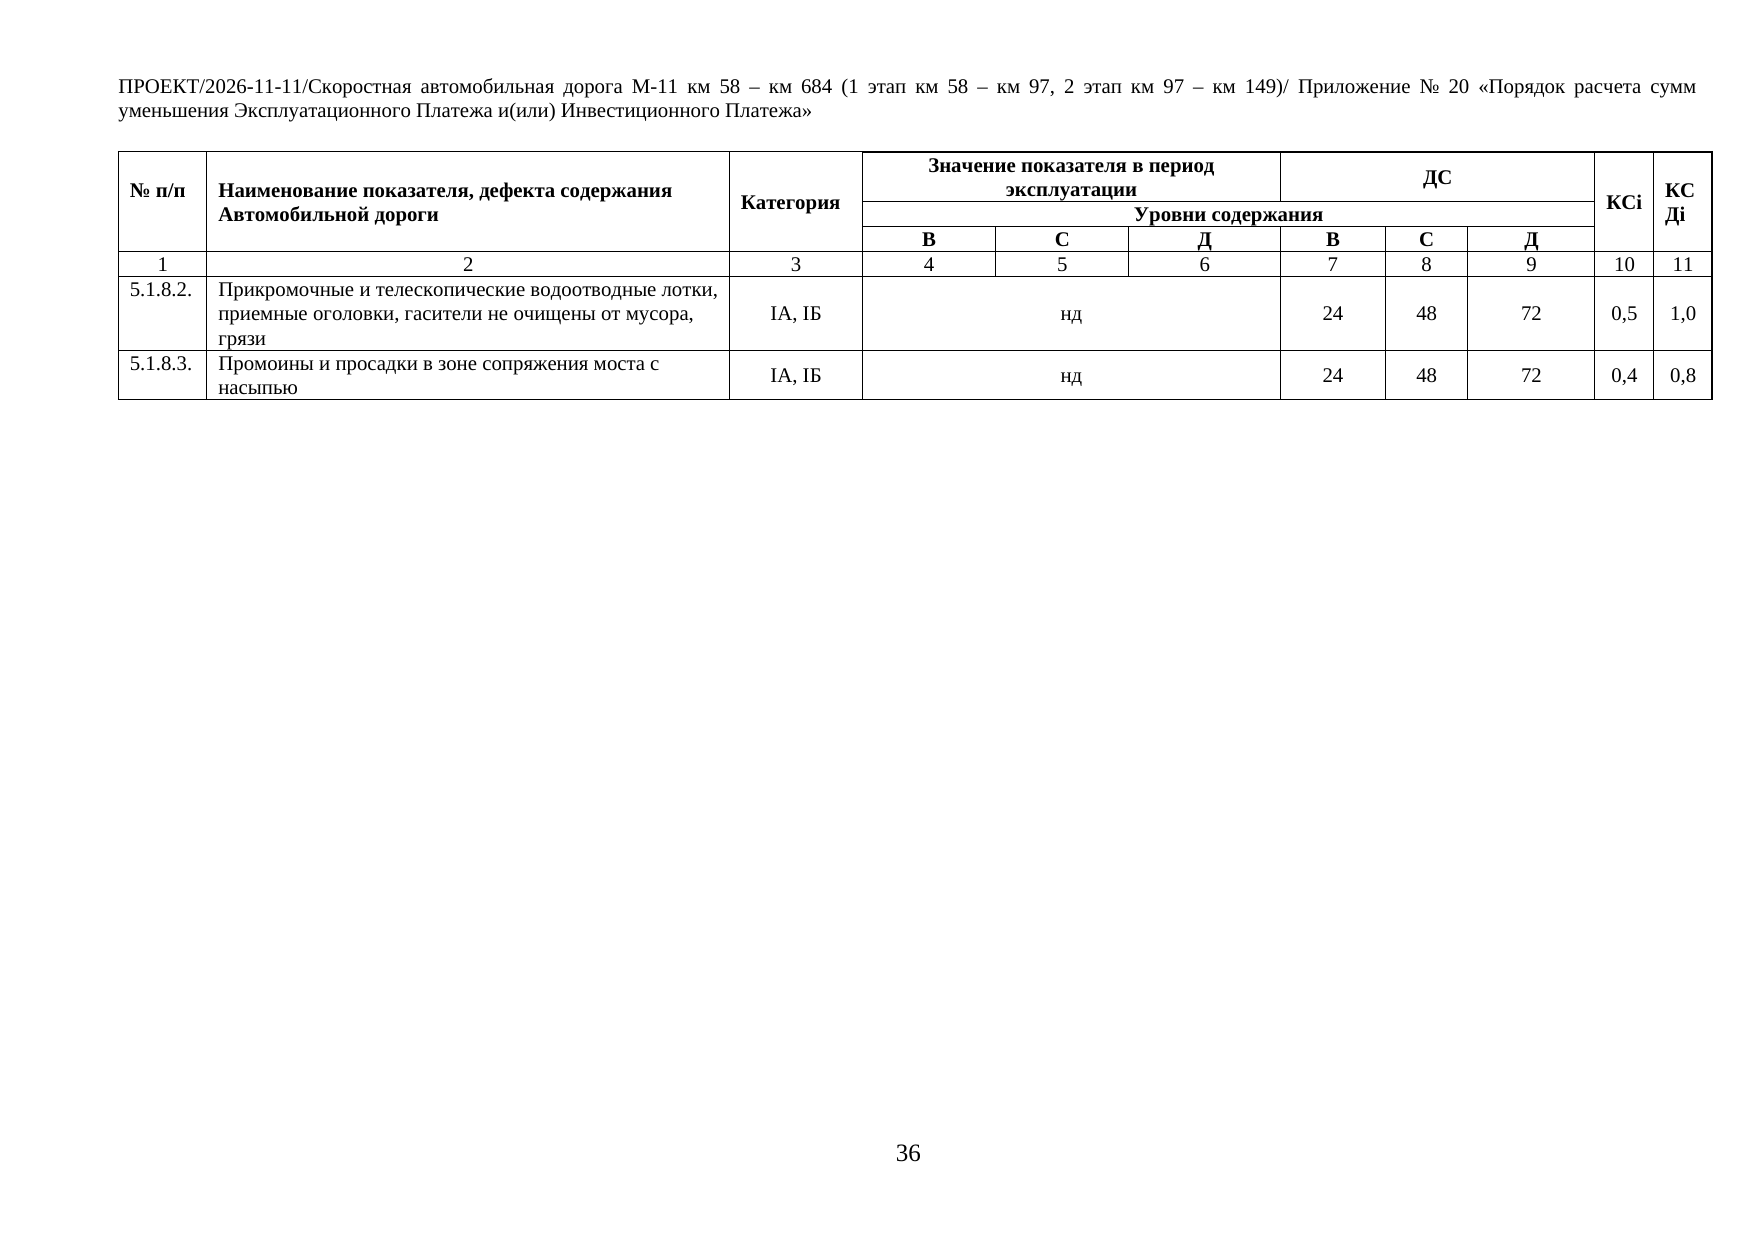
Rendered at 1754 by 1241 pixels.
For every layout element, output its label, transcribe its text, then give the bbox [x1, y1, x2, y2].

table_header Значение показателя в период эксплуатации [863, 153, 1280, 201]
table_header КСДi [1654, 153, 1711, 251]
table_cell 11 [1654, 252, 1711, 276]
table_cell Уровни содержания [863, 202, 1594, 226]
table_cell 2 [207, 252, 729, 276]
table_cell 9 [1468, 252, 1594, 276]
table_cell В [1281, 227, 1385, 251]
table_cell 72 [1468, 351, 1594, 399]
table_cell 8 [1386, 252, 1467, 276]
table_cell 1,0 [1654, 277, 1711, 349]
table_cell Д [1129, 227, 1280, 251]
table_cell 3 [730, 252, 862, 276]
table_cell 0,4 [1595, 351, 1653, 399]
table_cell IA, IБ [730, 351, 862, 399]
table_cell 0,5 [1595, 277, 1653, 349]
table_cell нд [863, 351, 1280, 399]
table_cell 5 [996, 252, 1128, 276]
table_cell 5.1.8.3. [119, 351, 206, 399]
table_cell нд [863, 277, 1280, 349]
table_cell 1 [119, 252, 206, 276]
table_cell 48 [1386, 351, 1467, 399]
table_cell С [996, 227, 1128, 251]
table_cell 24 [1281, 277, 1385, 349]
table_header ДС [1281, 153, 1594, 201]
table_cell Промоины и просадки в зоне сопряжения моста с насыпью [207, 351, 729, 399]
table_cell 5.1.8.2. [119, 277, 206, 349]
table_header № п/п [119, 152, 206, 251]
table_cell 7 [1281, 252, 1385, 276]
table_cell 24 [1281, 351, 1385, 399]
table_cell 4 [863, 252, 995, 276]
table_cell 72 [1468, 277, 1594, 349]
table_cell 10 [1595, 252, 1653, 276]
table_header КСi [1595, 153, 1653, 251]
table_cell Прикромочные и телескопические водоотводные лотки, приемные оголовки, гасители не очищены от мусора, грязи [207, 277, 729, 349]
table_cell 0,8 [1654, 351, 1711, 399]
table_header Наименование показателя, дефекта содержания Автомобильной дороги [207, 152, 729, 251]
table_cell IA, IБ [730, 277, 862, 349]
table_header Категория [730, 152, 862, 251]
table_cell Д [1468, 227, 1594, 251]
table_cell 6 [1129, 252, 1280, 276]
table_cell 48 [1386, 277, 1467, 349]
table_cell В [863, 227, 995, 251]
table_cell С [1386, 227, 1467, 251]
